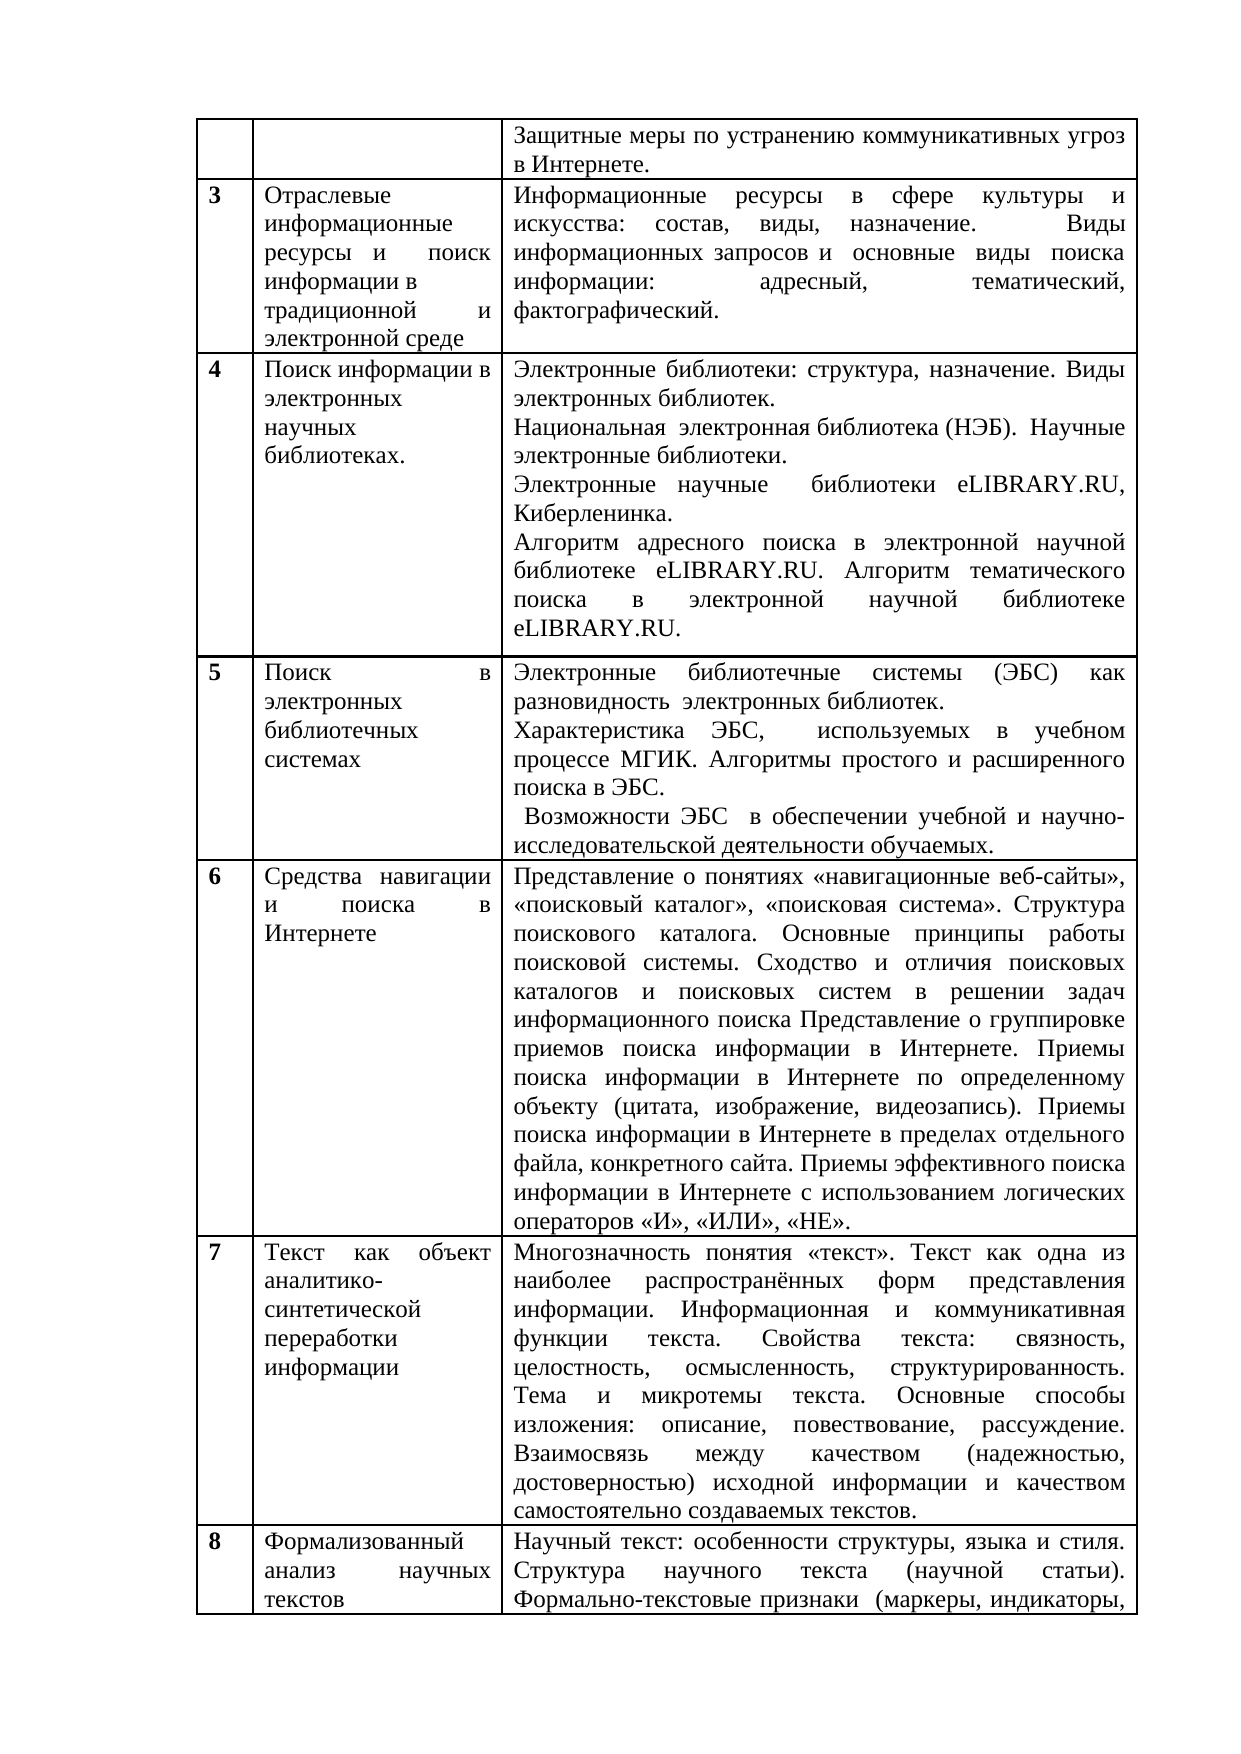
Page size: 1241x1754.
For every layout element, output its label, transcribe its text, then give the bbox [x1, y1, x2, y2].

table_cell Многозначность понятия «текст». Текст как одна из наиболее распространённых форм представления информации. Информационная и коммуникативная функции текста. Свойства текста: связность, целостность, осмысленность, структурированность. Тема и микротемы текста. Основные способы изложения: описание, повествование, рассуждение. Взаимосвязь между качеством (надежностью, достоверностью) исходной информации и качеством самостоятельно создаваемых текстов. [503, 1237, 1136, 1524]
table_cell Информационные ресурсы в сфере культуры и искусства: состав, виды, назначение. Виды информационных запросов и основные виды поиска информации: адресный, тематический, фактографический. [503, 180, 1136, 352]
table_cell 8 [198, 1526, 252, 1612]
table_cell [254, 1526, 501, 1612]
table_cell Текст как объект аналитико-синтетической переработки информации [254, 1237, 501, 1524]
table_cell 7 [198, 1237, 252, 1524]
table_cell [254, 120, 501, 178]
table_cell Средства навигации и поиска в Интернете [254, 861, 501, 1234]
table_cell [503, 120, 1136, 178]
table_cell 5 [198, 658, 252, 859]
table_cell Электронные библиотечные системы (ЭБС) как разновидность электронных библиотек. Характеристика ЭБС, используемых в учебном процессе МГИК. Алгоритмы простого и расширенного поиска в ЭБС. Возможности ЭБС в обеспечении учебной и научно-исследовательской деятельности обучаемых. [503, 658, 1136, 859]
table_cell Поиск информации в электронных научных библиотеках. [254, 354, 501, 655]
table_cell Электронные библиотеки: структура, назначение. Виды электронных библиотек. Национальная электронная библиотека (НЭБ). Научные электронные библиотеки. Электронные научные библиотеки eLIBRARY.RU, Киберленинка. Алгоритм адресного поиска в электронной научной библиотеке eLIBRARY.RU. Алгоритм тематического поиска в электронной научной библиотеке eLIBRARY.RU. [503, 354, 1136, 655]
table_cell Представление о понятиях «навигационные веб-сайты», «поисковый каталог», «поисковая система». Структура поискового каталога. Основные принципы работы поисковой системы. Сходство и отличия поисковых каталогов и поисковых систем в решении задач информационного поиска Представление о группировке приемов поиска информации в Интернете. Приемы поиска информации в Интернете по определенному объекту (цитата, изображение, видеозапись). Приемы поиска информации в Интернете в пределах отдельного файла, конкретного сайта. Приемы эффективного поиска информации в Интернете с использованием логических операторов «И», «ИЛИ», «НЕ». [503, 861, 1136, 1234]
table_cell Поиск в электронных библиотечных системах [254, 658, 501, 859]
table_cell 3 [198, 180, 252, 352]
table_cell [503, 1526, 1136, 1612]
table_cell 6 [198, 861, 252, 1234]
table_cell 2 [198, 120, 252, 178]
table_cell Отраслевые информационные ресурсы и поиск информации в традиционной и электронной среде [254, 180, 501, 352]
table_cell 4 [198, 354, 252, 655]
